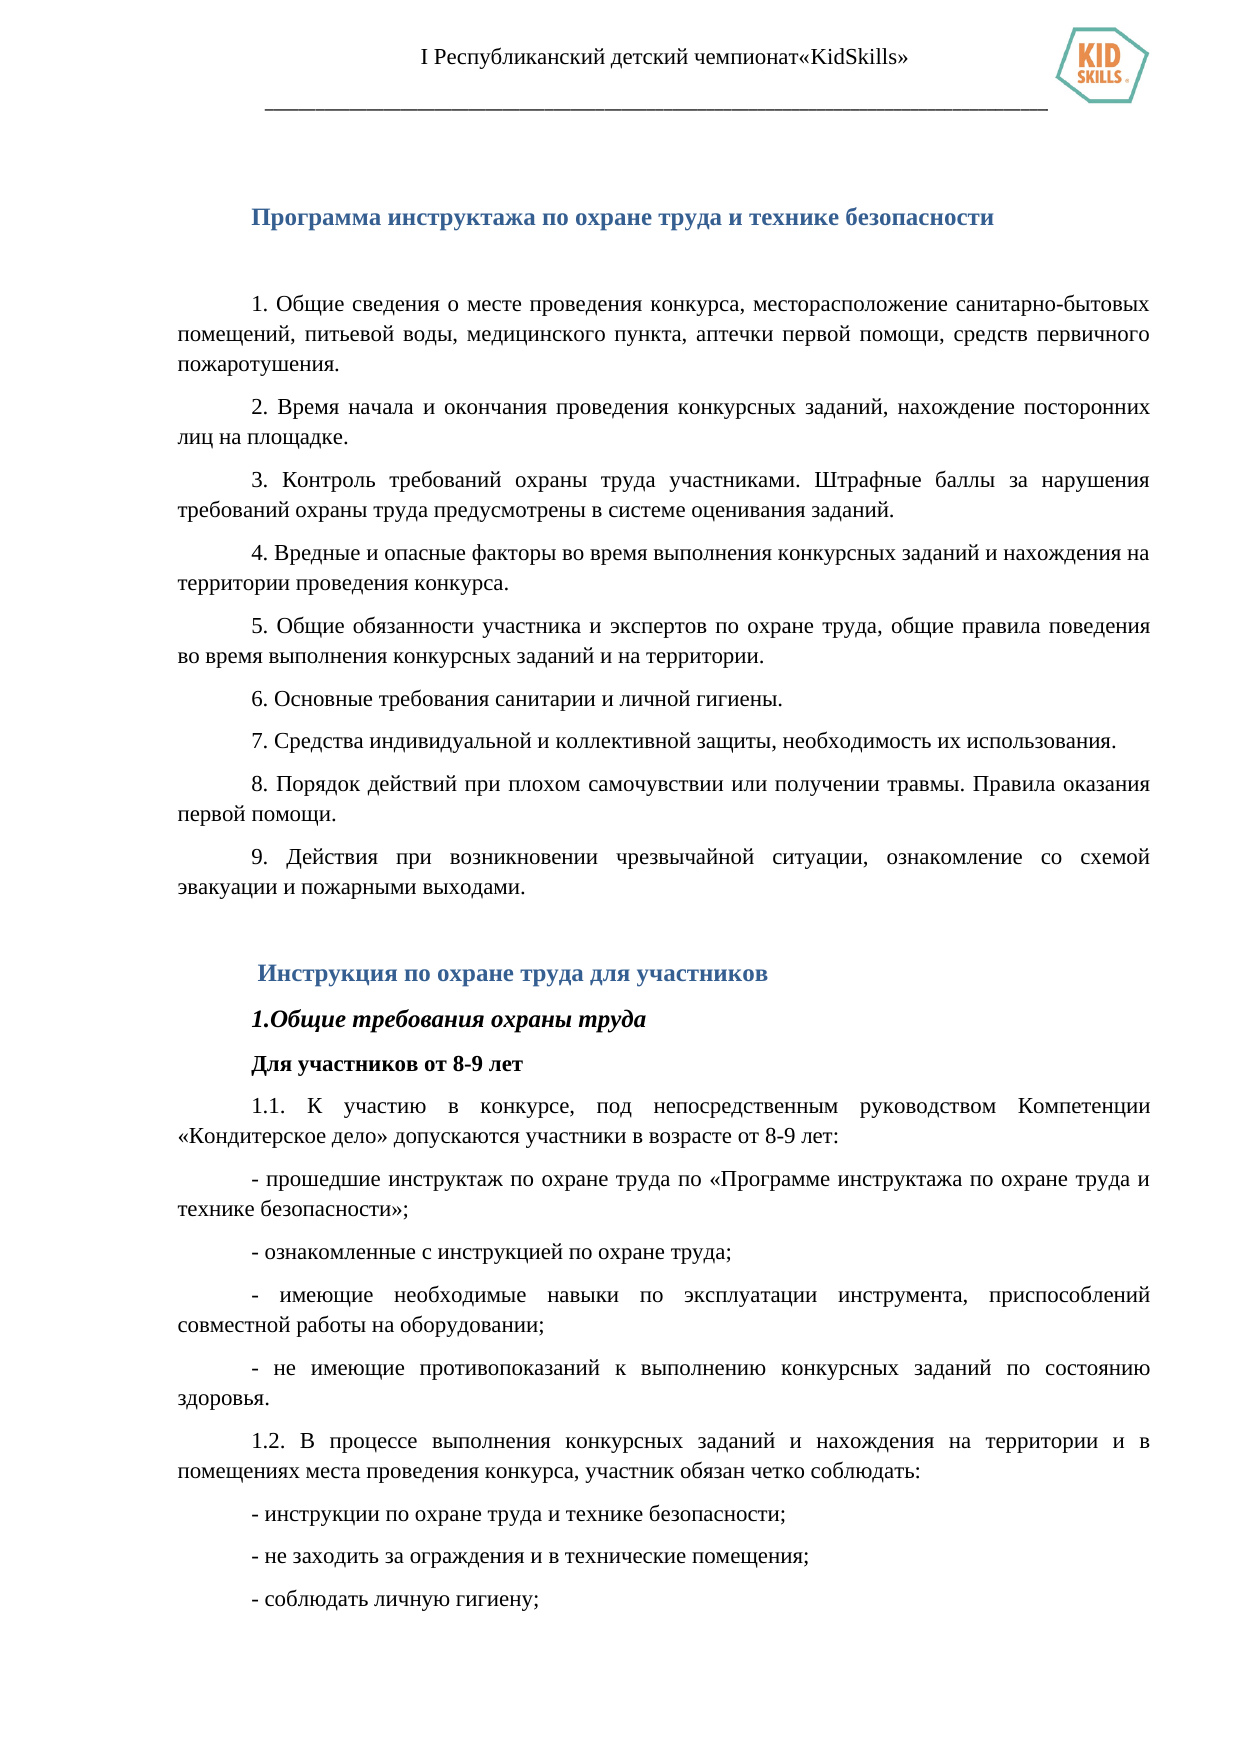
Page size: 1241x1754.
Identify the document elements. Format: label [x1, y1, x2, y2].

picture [1046, 9, 1153, 116]
